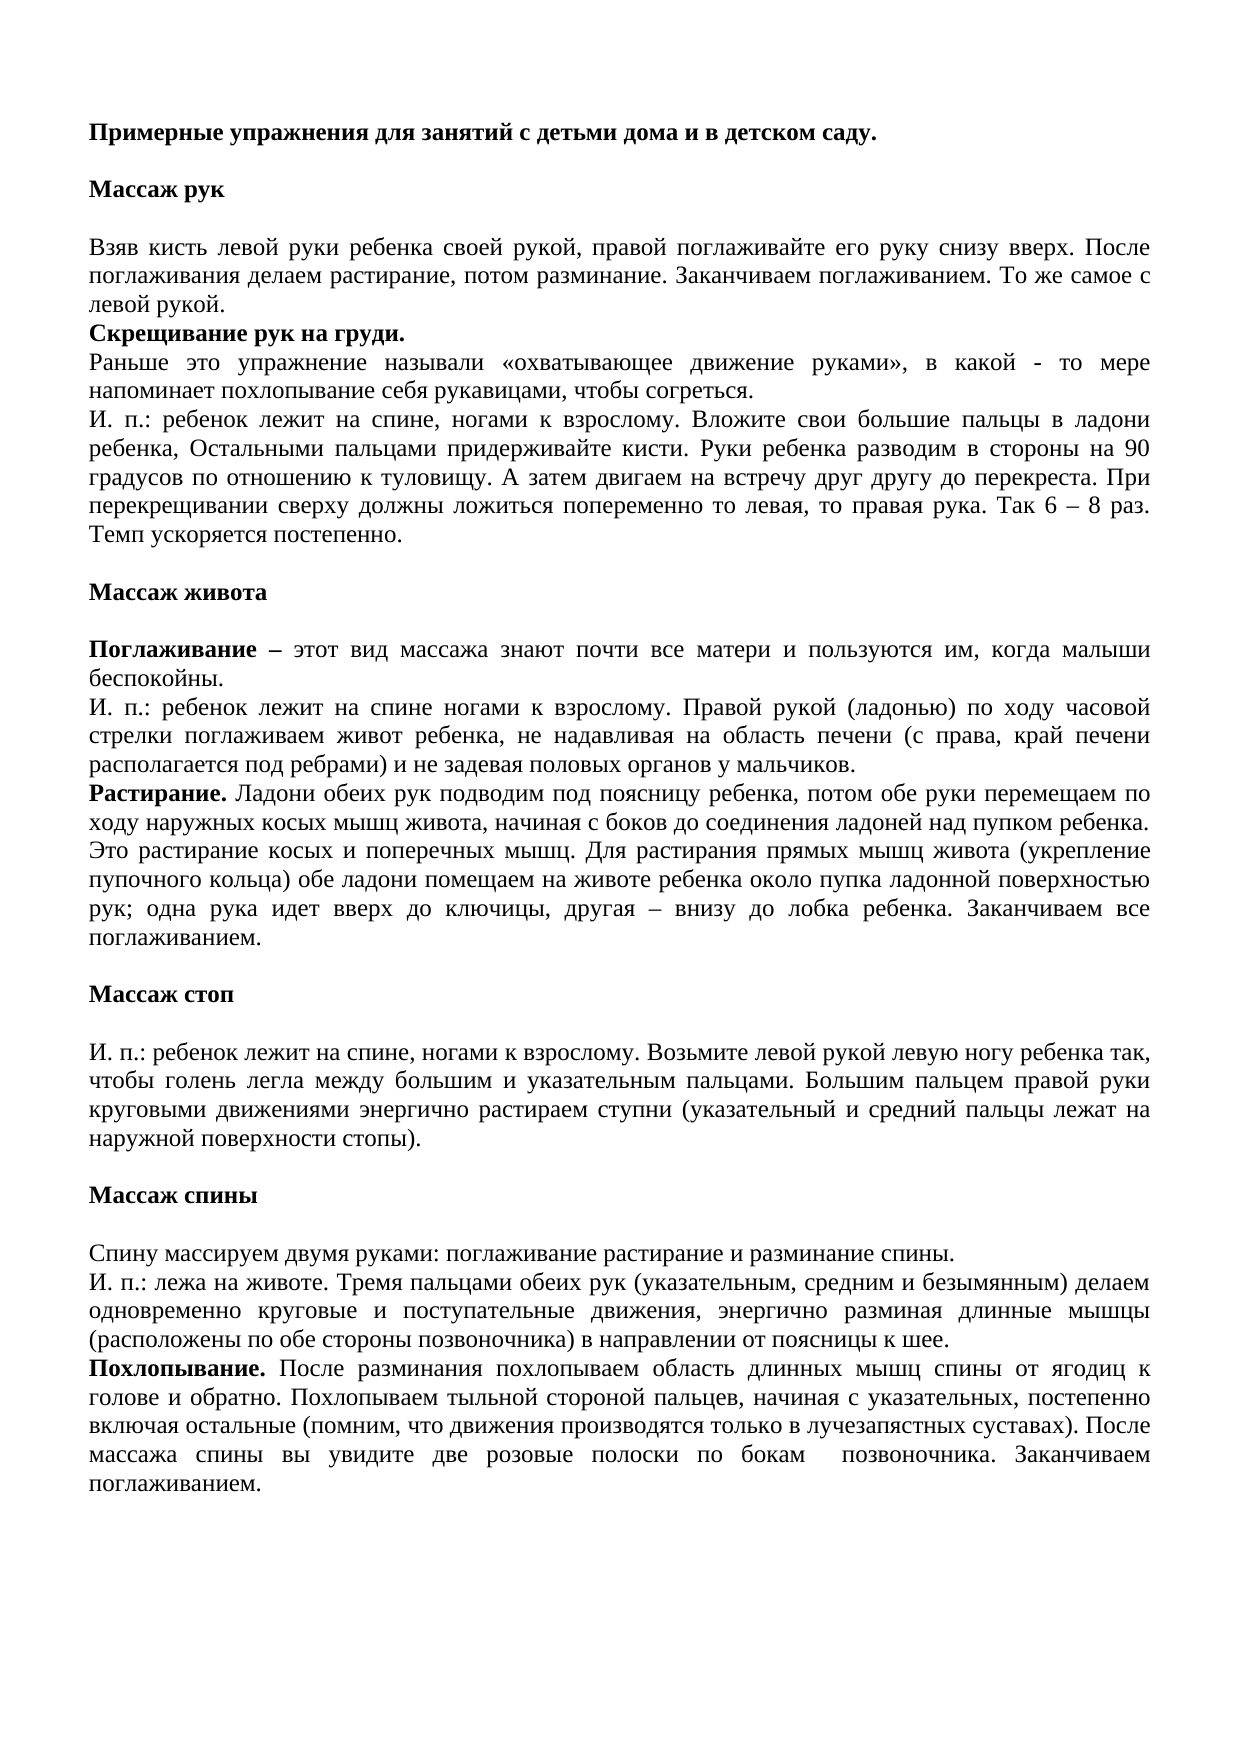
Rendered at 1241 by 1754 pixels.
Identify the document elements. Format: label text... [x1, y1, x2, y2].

text И. п.: ребенок лежит на спине, ногами к взрослому. Вложите свои большие пальцы в ладони ребенка, Остальными пальцами придерживайте кисти. Руки ребенка разводим в стороны на 90 градусов по отношению к туловищу. А затем двигаем на встречу друг другу до перекреста. При перекрещивании сверху должны ложиться попеременно то левая, то правая рука. Так 6 – 8 раз. Темп ускоряется постепенно. [89, 404, 1152, 548]
text Массаж живота [89, 577, 1152, 605]
text Взяв кисть левой руки ребенка своей рукой, правой поглаживайте его руку снизу вверх. После поглаживания делаем растирание, потом разминание. Заканчиваем поглаживанием. То же самое с левой рукой. [89, 232, 1152, 318]
text И. п.: ребенок лежит на спине ногами к взрослому. Правой рукой (ладонью) по ходу часовой стрелки поглаживаем живот ребенка, не надавливая на область печени (с права, край печени располагается под ребрами) и не задевая половых органов у мальчиков. [89, 692, 1152, 778]
text Спину массируем двумя руками: поглаживание растирание и разминание спины. [89, 1238, 1152, 1267]
text Примерные упражнения для занятий с детьми дома и в детском саду. [89, 117, 1152, 146]
text Похлопывание. После разминания похлопываем область длинных мышц спины от ягодиц к голове и обратно. Похлопываем тыльной стороной пальцев, начиная с указательных, постепенно включая остальные (помним, что движения производятся только в лучезапястных суставах). После массажа спины вы увидите две розовые полоски по бокам позвоночника. Заканчиваем поглаживанием. [89, 1353, 1152, 1497]
text Растирание. Ладони обеих рук подводим под поясницу ребенка, потом обе руки перемещаем по ходу наружных косых мышц живота, начиная с боков до соединения ладоней над пупком ребенка. Это растирание косых и поперечных мышц. Для растирания прямых мышц живота (укрепление пупочного кольца) обе ладони помещаем на животе ребенка около пупка ладонной поверхностью рук; одна рука идет вверх до ключицы, другая – внизу до лобка ребенка. Заканчиваем все поглаживанием. [89, 778, 1152, 950]
text Раньше это упражнение называли «охватывающее движение руками», в какой - то мере напоминает похлопывание себя рукавицами, чтобы согреться. [89, 347, 1152, 404]
text Скрещивание рук на груди. [89, 318, 1152, 347]
text И. п.: лежа на животе. Тремя пальцами обеих рук (указательным, средним и безымянным) делаем одновременно круговые и поступательные движения, энергично разминая длинные мышцы (расположены по обе стороны позвоночника) в направлении от поясницы к шее. [89, 1267, 1152, 1353]
text Массаж рук [89, 174, 1152, 203]
text Массаж спины [89, 1180, 1152, 1209]
text И. п.: ребенок лежит на спине, ногами к взрослому. Возьмите левой рукой левую ногу ребенка так, чтобы голень легла между большим и указательным пальцами. Большим пальцем правой руки круговыми движениями энергично растираем ступни (указательный и средний пальцы лежат на наружной поверхности стопы). [89, 1037, 1152, 1152]
text Поглаживание – этот вид массажа знают почти все матери и пользуются им, когда малыши беспокойны. [89, 634, 1152, 692]
text Массаж стоп [89, 979, 1152, 1008]
